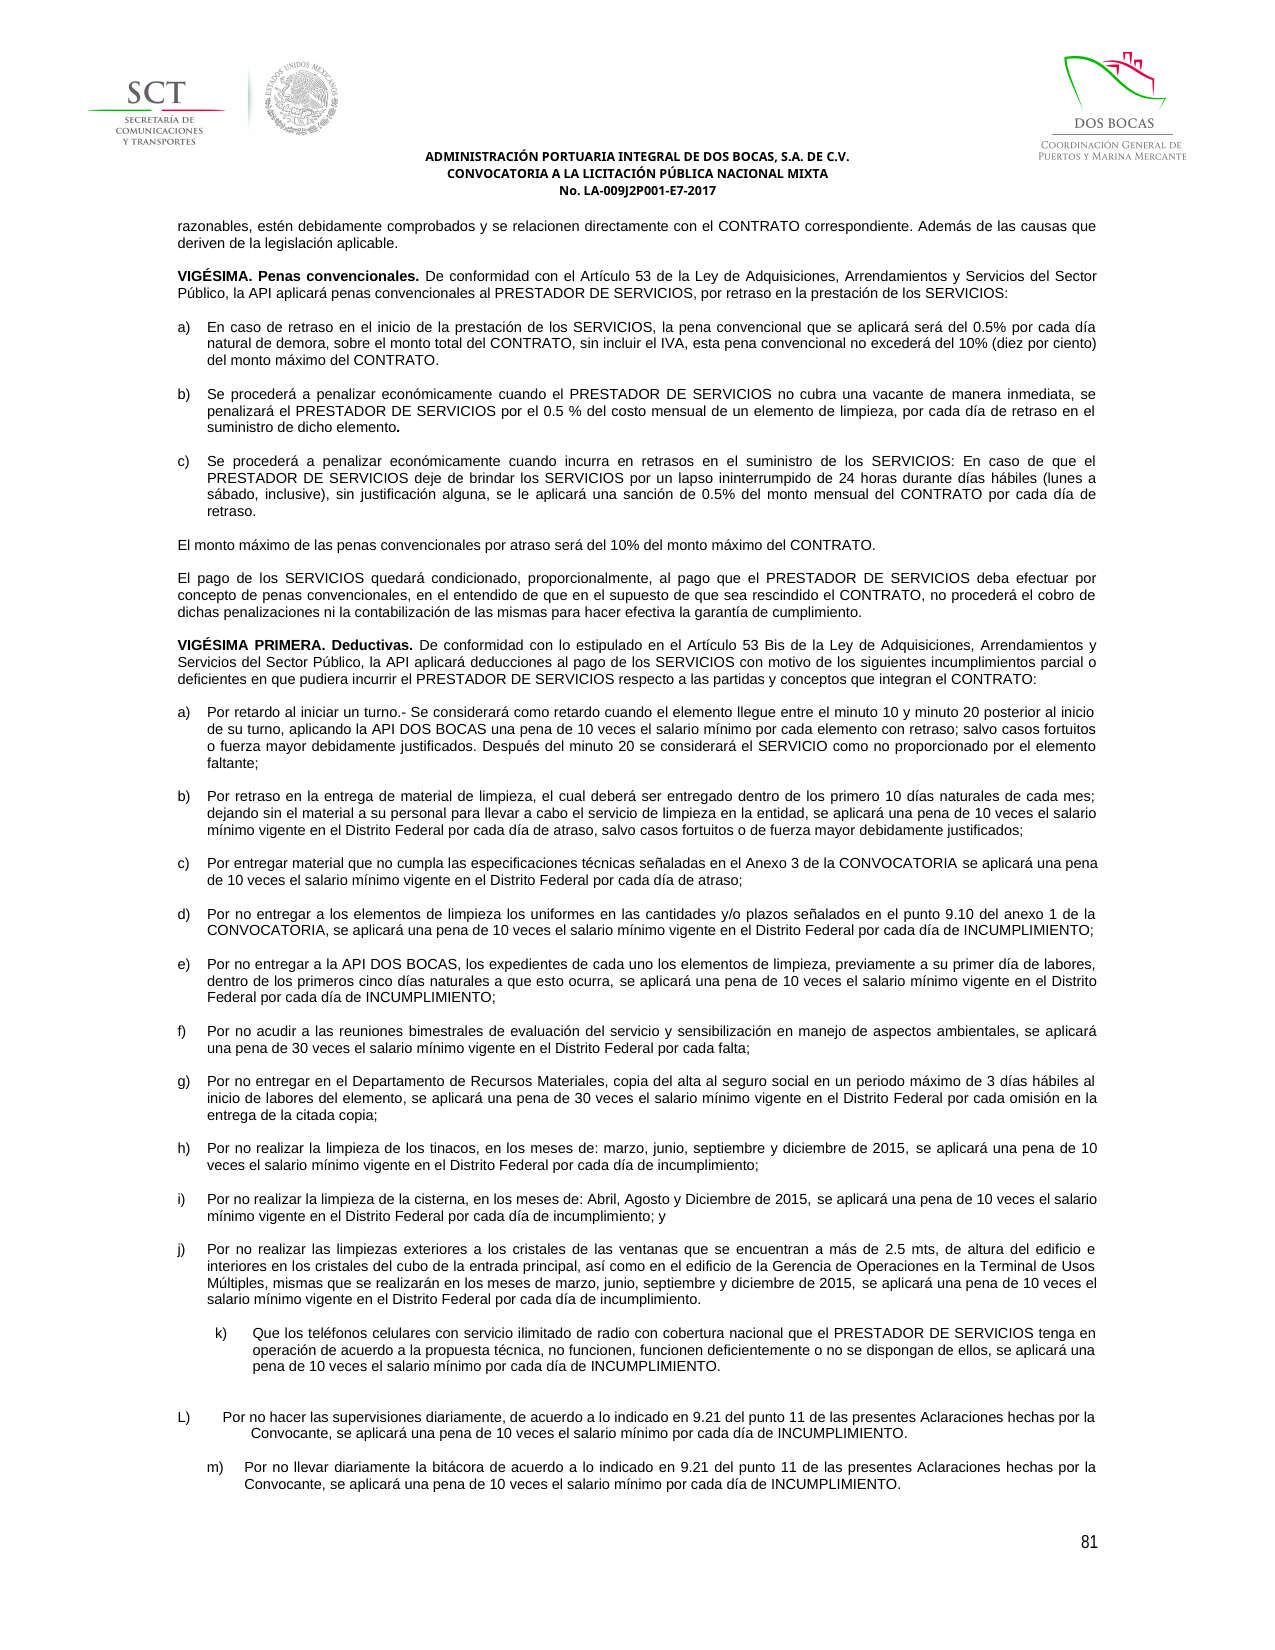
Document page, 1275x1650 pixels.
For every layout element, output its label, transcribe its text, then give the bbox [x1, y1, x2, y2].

list Por no entregar a los elementos de limpieza los uniformes en las cantidades y/o plazos señalados en el punto 9.10 del anexo 1 de la CONVOCATORIA, se aplicará una pena de 10 veces el salario mínimo vigente en el Distrito Federal por cada día de INCUMPLIMIENTO; [177, 905, 1098, 939]
list Se procederá a penalizar económicamente cuando el PRESTADOR DE SERVICIOS no cubra una vacante de manera inmediata, se penalizará el PRESTADOR DE SERVICIOS por el 0.5 % del costo mensual de un elemento de limpieza, por cada día de retraso en el suministro de dicho elemento. [177, 385, 1098, 436]
list Se procederá a penalizar económicamente cuando incurra en retrasos en el suministro de los SERVICIOS: En caso de que el PRESTADOR DE SERVICIOS deje de brindar los SERVICIOS por un lapso ininterrumpido de 24 horas durante días hábiles (lunes a sábado, inclusive), sin justificación alguna, se le aplicará una sanción de 0.5% del monto mensual del CONTRATO por cada día de retraso. [177, 452, 1098, 519]
picture [1038, 52, 1187, 162]
list Por entregar material que no cumpla las especificaciones técnicas señaladas en el Anexo 3 de la CONVOCATORIA se aplicará una pena de 10 veces el salario mínimo vigente en el Distrito Federal por cada día de atraso; [177, 855, 1098, 888]
text L) Por no hacer las supervisiones diariamente, de acuerdo a lo indicado en 9.21 del punto 11 de las presentes Aclaraciones hechas por la Convocante, se aplicará una pena de 10 veces el salario mínimo por cada día de INCUMPLIMIENTO. [177, 1408, 1098, 1442]
list Por no realizar la limpieza de los tinacos, en los meses de: marzo, junio, septiembre y diciembre de 2015, se aplicará una pena de 10 veces el salario mínimo vigente en el Distrito Federal por cada día de incumplimiento; [177, 1140, 1098, 1174]
list Que los teléfonos celulares con servicio ilimitado de radio con cobertura nacional que el PRESTADOR DE SERVICIOS tenga en operación de acuerdo a la propuesta técnica, no funcionen, funcionen deficientemente o no se dispongan de ellos, se aplicará una pena de 10 veces el salario mínimo por cada día de INCUMPLIMIENTO. [215, 1324, 1098, 1375]
list El pago de los SERVICIOS quedará condicionado, proporcionalmente, al pago que el PRESTADOR DE SERVICIOS deba efectuar por concepto de penas convencionales, en el entendido de que en el supuesto de que sea rescindido el CONTRATO, no procederá el cobro de dichas penalizaciones ni la contabilización de las mismas para hacer efectiva la garantía de cumplimiento. [177, 570, 1098, 620]
list Por no realizar las limpiezas exteriores a los cristales de las ventanas que se encuentran a más de 2.5 mts, de altura del edificio e interiores en los cristales del cubo de la entrada principal, así como en el edificio de la Gerencia de Operaciones en la Terminal de Usos Múltiples, mismas que se realizarán en los meses de marzo, junio, septiembre y diciembre de 2015, se aplicará una pena de 10 veces el salario mínimo vigente en el Distrito Federal por cada día de incumplimiento. [177, 1241, 1098, 1308]
list Por no realizar la limpieza de la cisterna, en los meses de: Abril, Agosto y Diciembre de 2015, se aplicará una pena de 10 veces el salario mínimo vigente en el Distrito Federal por cada día de incumplimiento; y [177, 1190, 1098, 1224]
text VIGÉSIMA. Penas convencionales. De conformidad con el Artículo 53 de la Ley de Adquisiciones, Arrendamientos y Servicios del Sector Público, la API aplicará penas convencionales al PRESTADOR DE SERVICIOS, por retraso en la prestación de los SERVICIOS: [177, 268, 1098, 302]
list Por retardo al iniciar un turno.- Se considerará como retardo cuando el elemento llegue entre el minuto 10 y minuto 20 posterior al inicio de su turno, aplicando la API DOS BOCAS una pena de 10 veces el salario mínimo por cada elemento con retraso; salvo casos fortuitos o fuerza mayor debidamente justificados. Después del minuto 20 se considerará el SERVICIO como no proporcionado por el elemento faltante; [177, 704, 1098, 771]
list Por no entregar a la API DOS BOCAS, los expedientes de cada uno los elementos de limpieza, previamente a su primer día de labores, dentro de los primeros cinco días naturales a que esto ocurra, se aplicará una pena de 10 veces el salario mínimo vigente en el Distrito Federal por cada día de INCUMPLIMIENTO; [177, 956, 1098, 1006]
list En caso de retraso en el inicio de la prestación de los SERVICIOS, la pena convencional que se aplicará será del 0.5% por cada día natural de demora, sobre el monto total del CONTRATO, sin incluir el IVA, esta pena convencional no excederá del 10% (diez por ciento) del monto máximo del CONTRATO. [177, 318, 1098, 369]
list Por no acudir a las reuniones bimestrales de evaluación del servicio y sensibilización en manejo de aspectos ambientales, se aplicará una pena de 30 veces el salario mínimo vigente en el Distrito Federal por cada falta; [177, 1023, 1098, 1056]
list El monto máximo de las penas convencionales por atraso será del 10% del monto máximo del CONTRATO. [177, 536, 1098, 553]
list Por no llevar diariamente la bitácora de acuerdo a lo indicado en 9.21 del punto 11 de las presentes Aclaraciones hechas por la Convocante, se aplicará una pena de 10 veces el salario mínimo por cada día de INCUMPLIMIENTO. [207, 1459, 1098, 1492]
list Por no entregar en el Departamento de Recursos Materiales, copia del alta al seguro social en un periodo máximo de 3 días hábiles al inicio de labores del elemento, se aplicará una pena de 30 veces el salario mínimo vigente en el Distrito Federal por cada omisión en la entrega de la citada copia; [177, 1073, 1098, 1123]
picture [84, 60, 358, 148]
text VIGÉSIMA PRIMERA. Deductivas. De conformidad con lo estipulado en el Artículo 53 Bis de la Ley de Adquisiciones, Arrendamientos y Servicios del Sector Público, la API aplicará deducciones al pago de los SERVICIOS con motivo de los siguientes incumplimientos parcial o deficientes en que pudiera incurrir el PRESTADOR DE SERVICIOS respecto a las partidas y conceptos que integran el CONTRATO: [177, 637, 1098, 687]
list Por retraso en la entrega de material de limpieza, el cual deberá ser entregado dentro de los primero 10 días naturales de cada mes; dejando sin el material a su personal para llevar a cabo el servicio de limpieza en la entidad, se aplicará una pena de 10 veces el salario mínimo vigente en el Distrito Federal por cada día de atraso, salvo casos fortuitos o de fuerza mayor debidamente justificados; [177, 788, 1098, 838]
